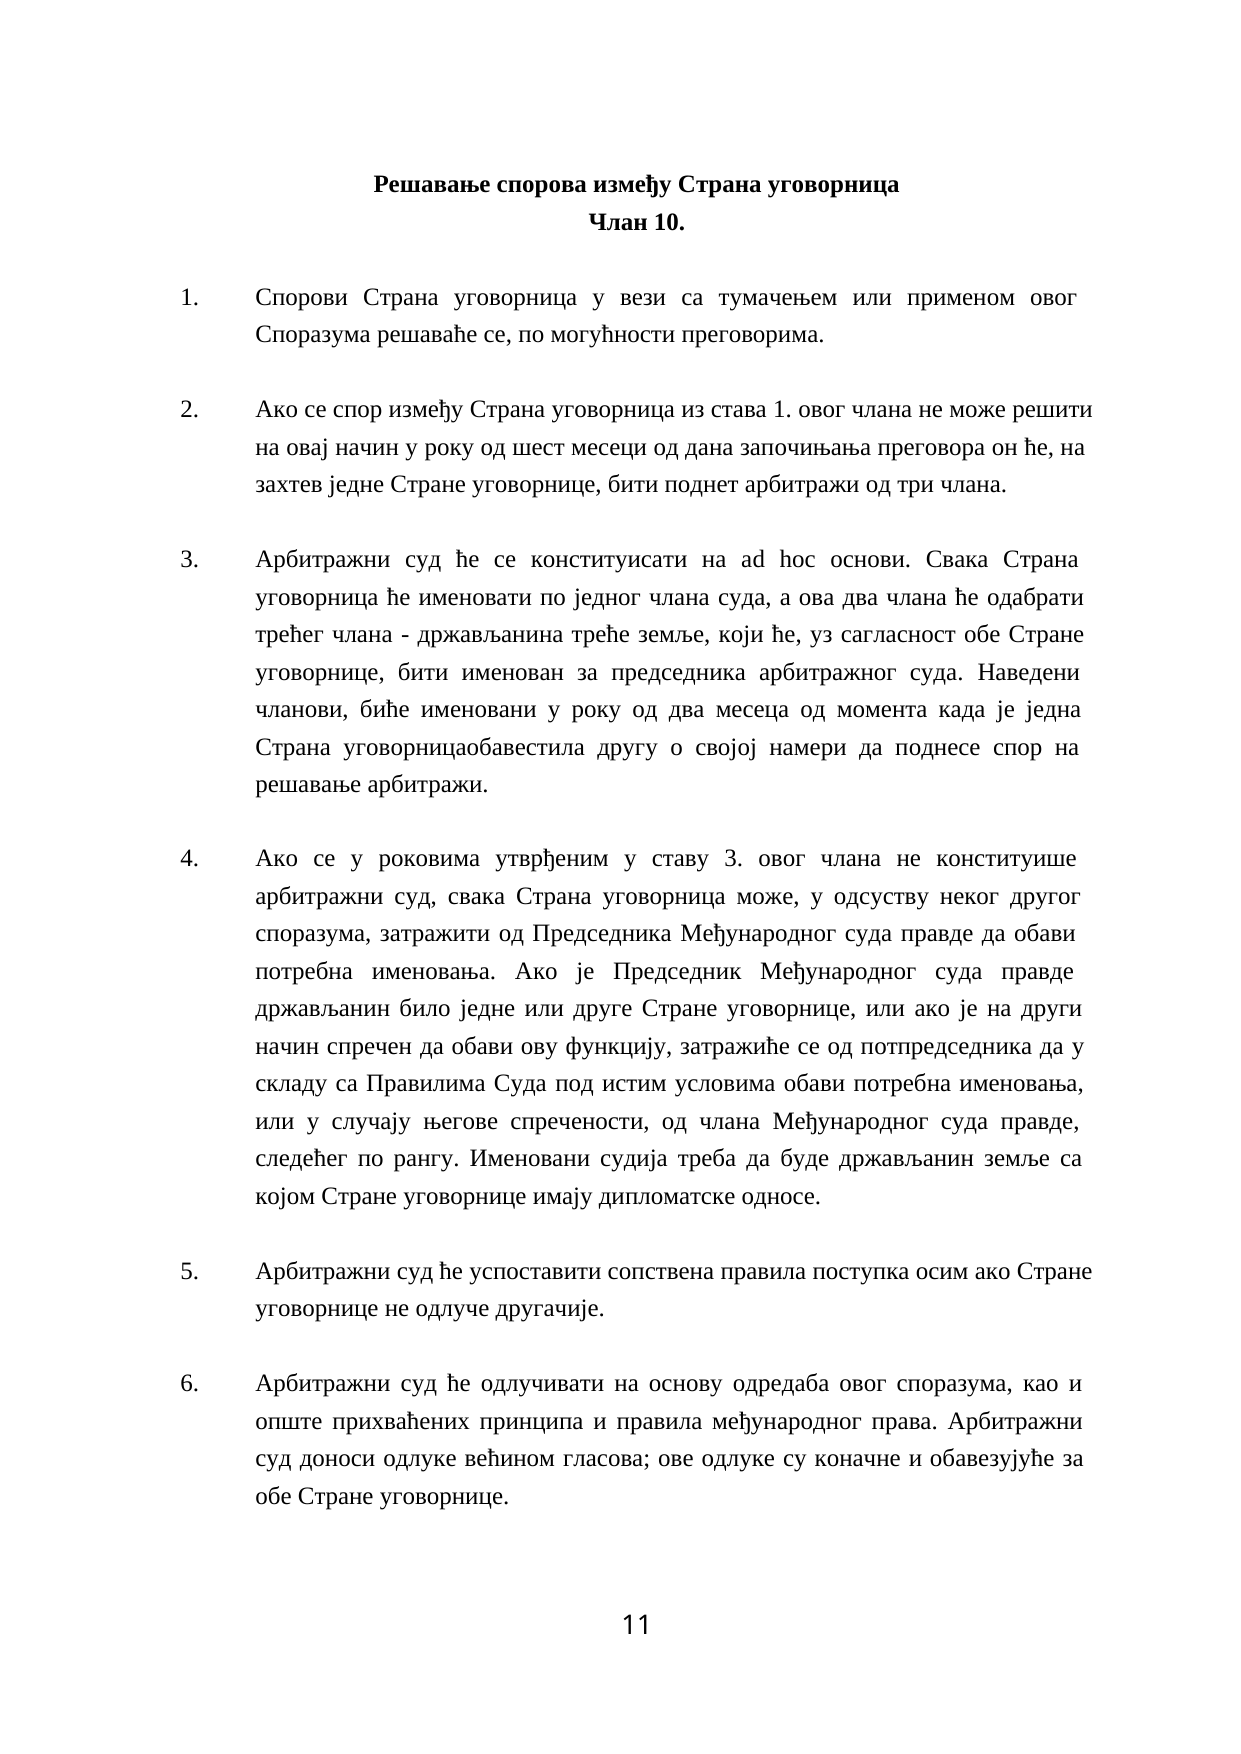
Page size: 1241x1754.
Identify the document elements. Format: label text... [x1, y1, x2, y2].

text Решавање спорова између Страна уговорница [180, 162, 1093, 200]
text 2. Ако се спор између Страна уговорница из става 1. овог члана не може решити на овај начин у року од шест месеци од дана започињања преговора он ће, на захтев једне Стране уговорнице, бити поднет арбитражи од три члана. [180, 387, 1093, 500]
text Члан 10. [180, 200, 1093, 237]
text 6. Арбитражни суд ће одлучивати на основу одредаба овог споразума, као и опште прихваћених принципа и правила међународног права. Арбитражни суд доноси одлуке већином гласова; ове одлуке су коначне и обавезујуће за обе Стране уговорнице. [180, 1362, 1093, 1512]
text 4. Ако се у роковима утврђеним у ставу 3. овог члана не конституише арбитражни суд, свака Страна уговорница може, у одсуству неког другог споразума, затражити од Председника Међународног суда правде да обави потребна именовања. Ако је Председник Међународног суда правде држављанин било једне или друге Стране уговорнице, или ако је на други начин спречен да обави ову функцију, затражиће се од потпредседника да у складу са Правилима Суда под истим условима обави потребна именовања, или у случају његове спречености, од члана Међународног суда правде, следећег по рангу. Именовани судија треба да буде држављанин земље са којом Стране уговорнице имају дипломатске односе. [180, 837, 1093, 1212]
text 3. Арбитражни суд ће се конституисати на аd hoc основи. Свака Страна уговорница ће именовати по једног члана суда, а ова два члана ће одабрати трећег члана - држављанина треће земље, који ће, уз сагласност обе Стране уговорнице, бити именован за председника арбитражног суда. Наведени чланови, биће именовани у року од два месеца од момента када је једна Страна уговорницаобавестила другу о својој намери да поднесе спор на решавање арбитражи. [180, 537, 1093, 800]
text 5. Арбитражни суд ће успоставити сопствена правила поступка осим ако Стране уговорнице не одлуче другачије. [180, 1249, 1093, 1324]
text 1. Спорови Страна уговорница у вези са тумачењем или применом овог Споразума решаваће се, по могућности преговорима. [180, 275, 1093, 350]
